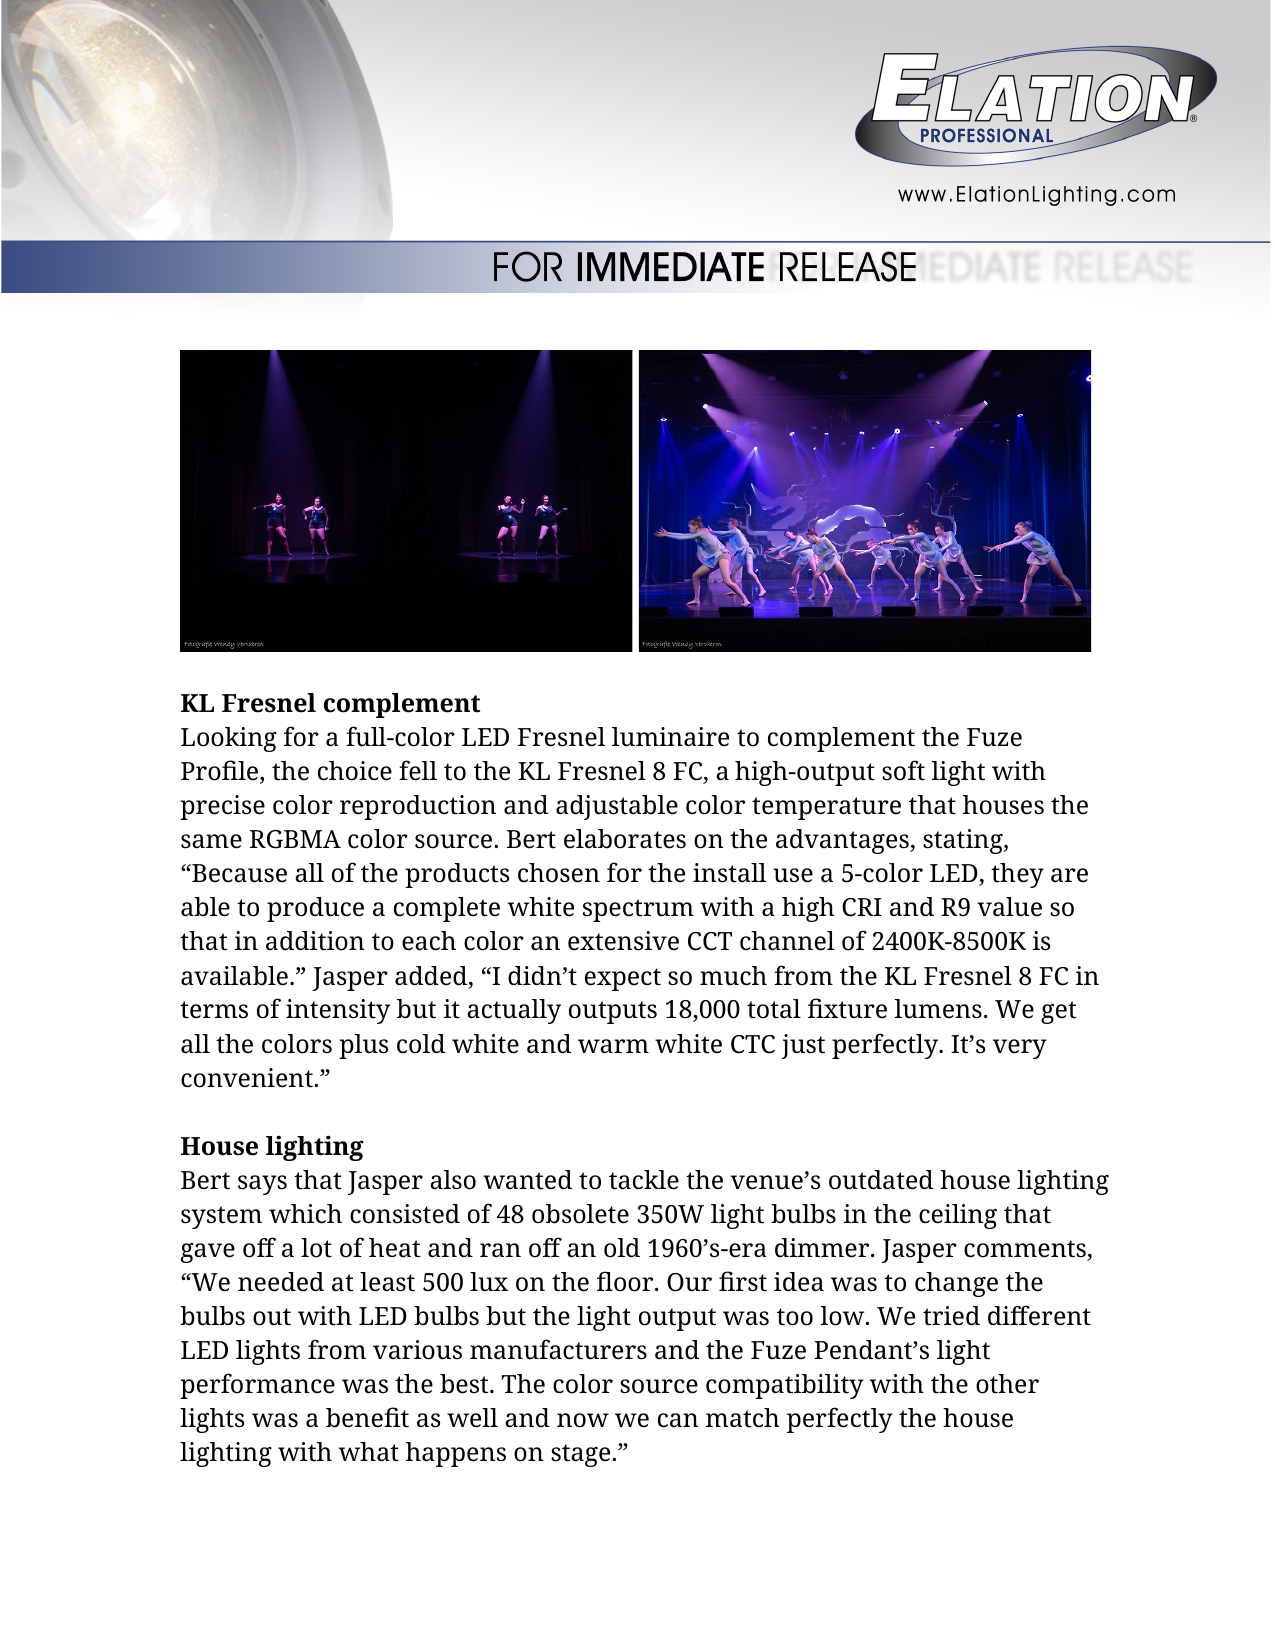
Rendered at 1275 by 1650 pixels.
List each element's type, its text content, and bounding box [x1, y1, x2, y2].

picture [638, 350, 1092, 652]
text Bert says that Jasper also wanted to tackle the venue’s outdated house lighting system which consisted of 48 obsolete 350W light bulbs in the ceiling that gave off a lot of heat and ran off an old 1960’s-era dimmer. Jasper comments, “We needed at least 500 lux on the floor. Our first idea was to change the bulbs out with LED bulbs but the light output was too low. We tried different LED lights from various manufacturers and the Fuze Pendant’s light performance was the best. The color source compatibility with the other lights was a benefit as well and now we can match perfectly the house lighting with what happens on stage.” [180, 1162, 1109, 1469]
text Looking for a full-color LED Fresnel luminaire to complement the Fuze Profile, the choice fell to the KL Fresnel 8 FC, a high-output soft light with precise color reproduction and adjustable color temperature that houses the same RGBMA color source. Bert elaborates on the advantages, stating, “Because all of the products chosen for the install use a 5-color LED, they are able to produce a complete white spectrum with a high CRI and R9 value so that in addition to each color an extensive CCT channel of 2400K-8500K is available.” Jasper added, “I didn’t expect so much from the KL Fresnel 8 FC in terms of intensity but it actually outputs 18,000 total fixture lumens. We get all the colors plus cold white and warm white CTC just perfectly. It’s very convenient.” [180, 720, 1109, 1094]
picture [180, 350, 633, 652]
text KL Fresnel complement [180, 686, 1109, 720]
picture [0, 0, 1271, 312]
text House lighting [180, 1128, 1109, 1162]
